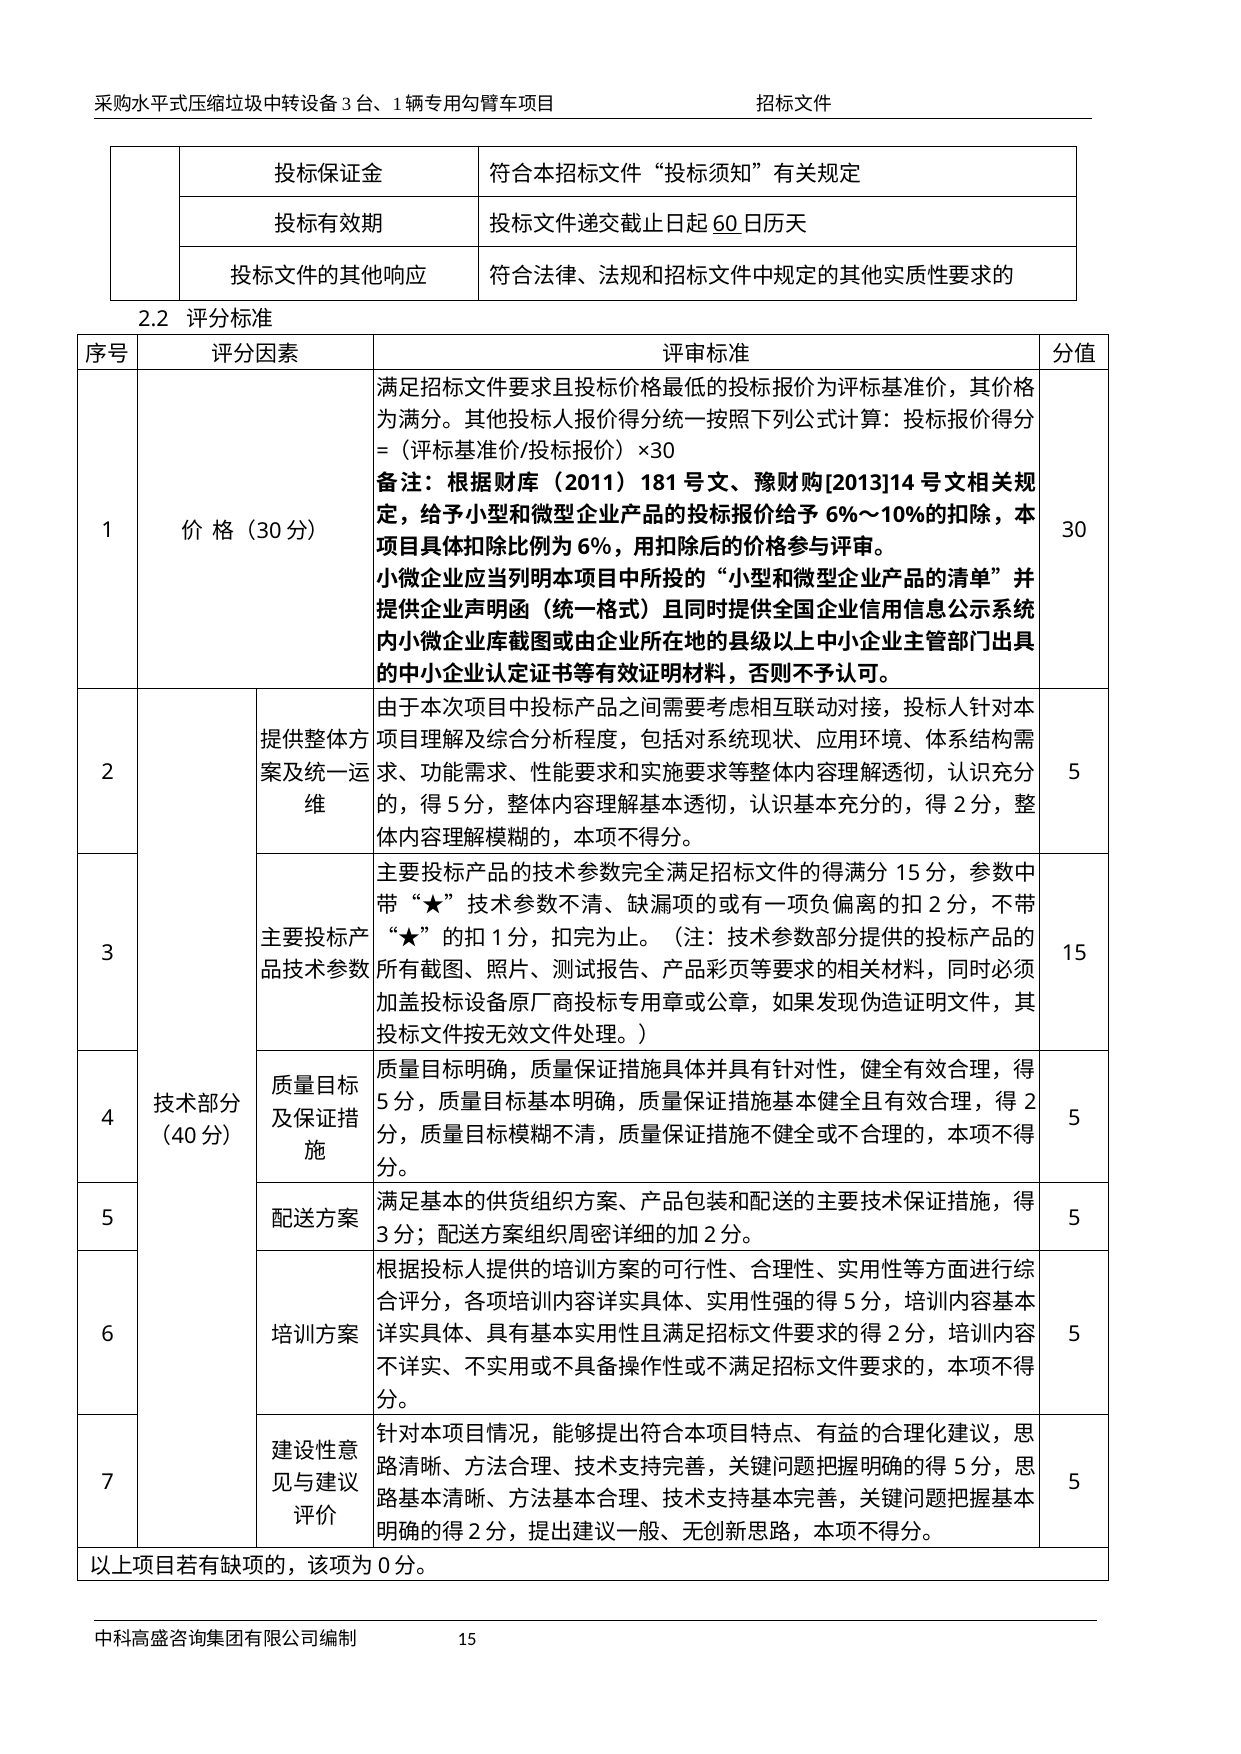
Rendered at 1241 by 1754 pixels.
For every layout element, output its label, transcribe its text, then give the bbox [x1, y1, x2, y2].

table_cell 5 [1040, 689, 1108, 853]
table_cell 1 [78, 370, 137, 688]
table_cell 3 [78, 854, 137, 1050]
table_cell 5 [1040, 1051, 1108, 1182]
table_cell 提供整体方案及统一运维 [257, 689, 373, 853]
table_cell 投标保证金 [180, 147, 478, 196]
table_cell 5 [1040, 1251, 1108, 1414]
table_cell 建设性意见与建议评价 [257, 1415, 373, 1547]
table_cell 5 [78, 1183, 137, 1249]
table_header 序号 [78, 335, 137, 368]
table_cell 投标有效期 [180, 197, 478, 246]
table_cell 5 [1040, 1183, 1108, 1249]
table_cell 价 格（30分） [138, 370, 373, 688]
table_cell 主要投标产品技术参数 [257, 854, 373, 1050]
table_cell 投标文件递交截止日起60日历天 [479, 197, 1076, 246]
table_cell 4 [78, 1051, 137, 1182]
table_cell 质量目标及保证措施 [257, 1051, 373, 1182]
table_cell 30 [1040, 370, 1108, 688]
table_header 评审标准 [374, 335, 1039, 368]
table_cell 投标文件的其他响应 [180, 247, 478, 300]
table_cell 满足招标文件要求且投标价格最低的投标报价为评标基准价，其价格为满分。其他投标人报价得分统一按照下列公式计算：投标报价得分=（评标基准价/投标报价）×30 备注：根据财库（2011）181号文、豫财购[2013]14号文相关规定，给予小型和微型企业产品的投标报价给予6%～10%的扣除，本项目具体扣除比例为6％，用扣除后的价格参与评审。 小微企业应当列明本项目中所投的“小型和微型企业产品的清单”并提供企业声明函（统一格式）且同时提供全国企业信用信息公示系统内小微企业库截图或由企业所在地的县级以上中小企业主管部门出具的中小企业认定证书等有效证明材料，否则不予认可。 [374, 370, 1039, 688]
table_cell 针对本项目情况，能够提出符合本项目特点、有益的合理化建议，思路清晰、方法合理、技术支持完善，关键问题把握明确的得5分，思路基本清晰、方法基本合理、技术支持基本完善，关键问题把握基本明确的得2分，提出建议一般、无创新思路，本项不得分。 [374, 1415, 1039, 1547]
text 2.2 评分标准 [94, 301, 1092, 334]
table_cell 符合本招标文件“投标须知”有关规定 [479, 147, 1076, 196]
table_cell 7 [78, 1415, 137, 1547]
table_cell 根据投标人提供的培训方案的可行性、合理性、实用性等方面进行综合评分，各项培训内容详实具体、实用性强的得5分，培训内容基本详实具体、具有基本实用性且满足招标文件要求的得2分，培训内容不详实、不实用或不具备操作性或不满足招标文件要求的，本项不得分。 [374, 1251, 1039, 1414]
table_cell 2 [78, 689, 137, 853]
table_cell 5 [1040, 1415, 1108, 1547]
table_cell 以上项目若有缺项的，该项为0分。 [78, 1548, 1108, 1580]
table_cell 技术部分（40分） [138, 689, 256, 1547]
table_cell 培训方案 [257, 1251, 373, 1414]
table_cell 主要投标产品的技术参数完全满足招标文件的得满分15分，参数中带“★”技术参数不清、缺漏项的或有一项负偏离的扣2分，不带“★”的扣1分，扣完为止。（注：技术参数部分提供的投标产品的所有截图、照片、测试报告、产品彩页等要求的相关材料，同时必须加盖投标设备原厂商投标专用章或公章，如果发现伪造证明文件，其投标文件按无效文件处理。） [374, 854, 1039, 1050]
table_cell 符合法律、法规和招标文件中规定的其他实质性要求的 [479, 247, 1076, 300]
table_cell 由于本次项目中投标产品之间需要考虑相互联动对接，投标人针对本项目理解及综合分析程度，包括对系统现状、应用环境、体系结构需求、功能需求、性能要求和实施要求等整体内容理解透彻，认识充分的，得5分，整体内容理解基本透彻，认识基本充分的，得2分，整体内容理解模糊的，本项不得分。 [374, 689, 1039, 853]
table_header 评分因素 [138, 335, 373, 368]
table_cell 质量目标明确，质量保证措施具体并具有针对性，健全有效合理，得5分，质量目标基本明确，质量保证措施基本健全且有效合理，得2分，质量目标模糊不清，质量保证措施不健全或不合理的，本项不得分。 [374, 1051, 1039, 1182]
table_cell 配送方案 [257, 1183, 373, 1249]
table_cell 6 [78, 1251, 137, 1414]
table_cell 满足基本的供货组织方案、产品包装和配送的主要技术保证措施，得3分；配送方案组织周密详细的加2分。 [374, 1183, 1039, 1249]
table_cell 15 [1040, 854, 1108, 1050]
table_header 分值 [1040, 335, 1108, 368]
